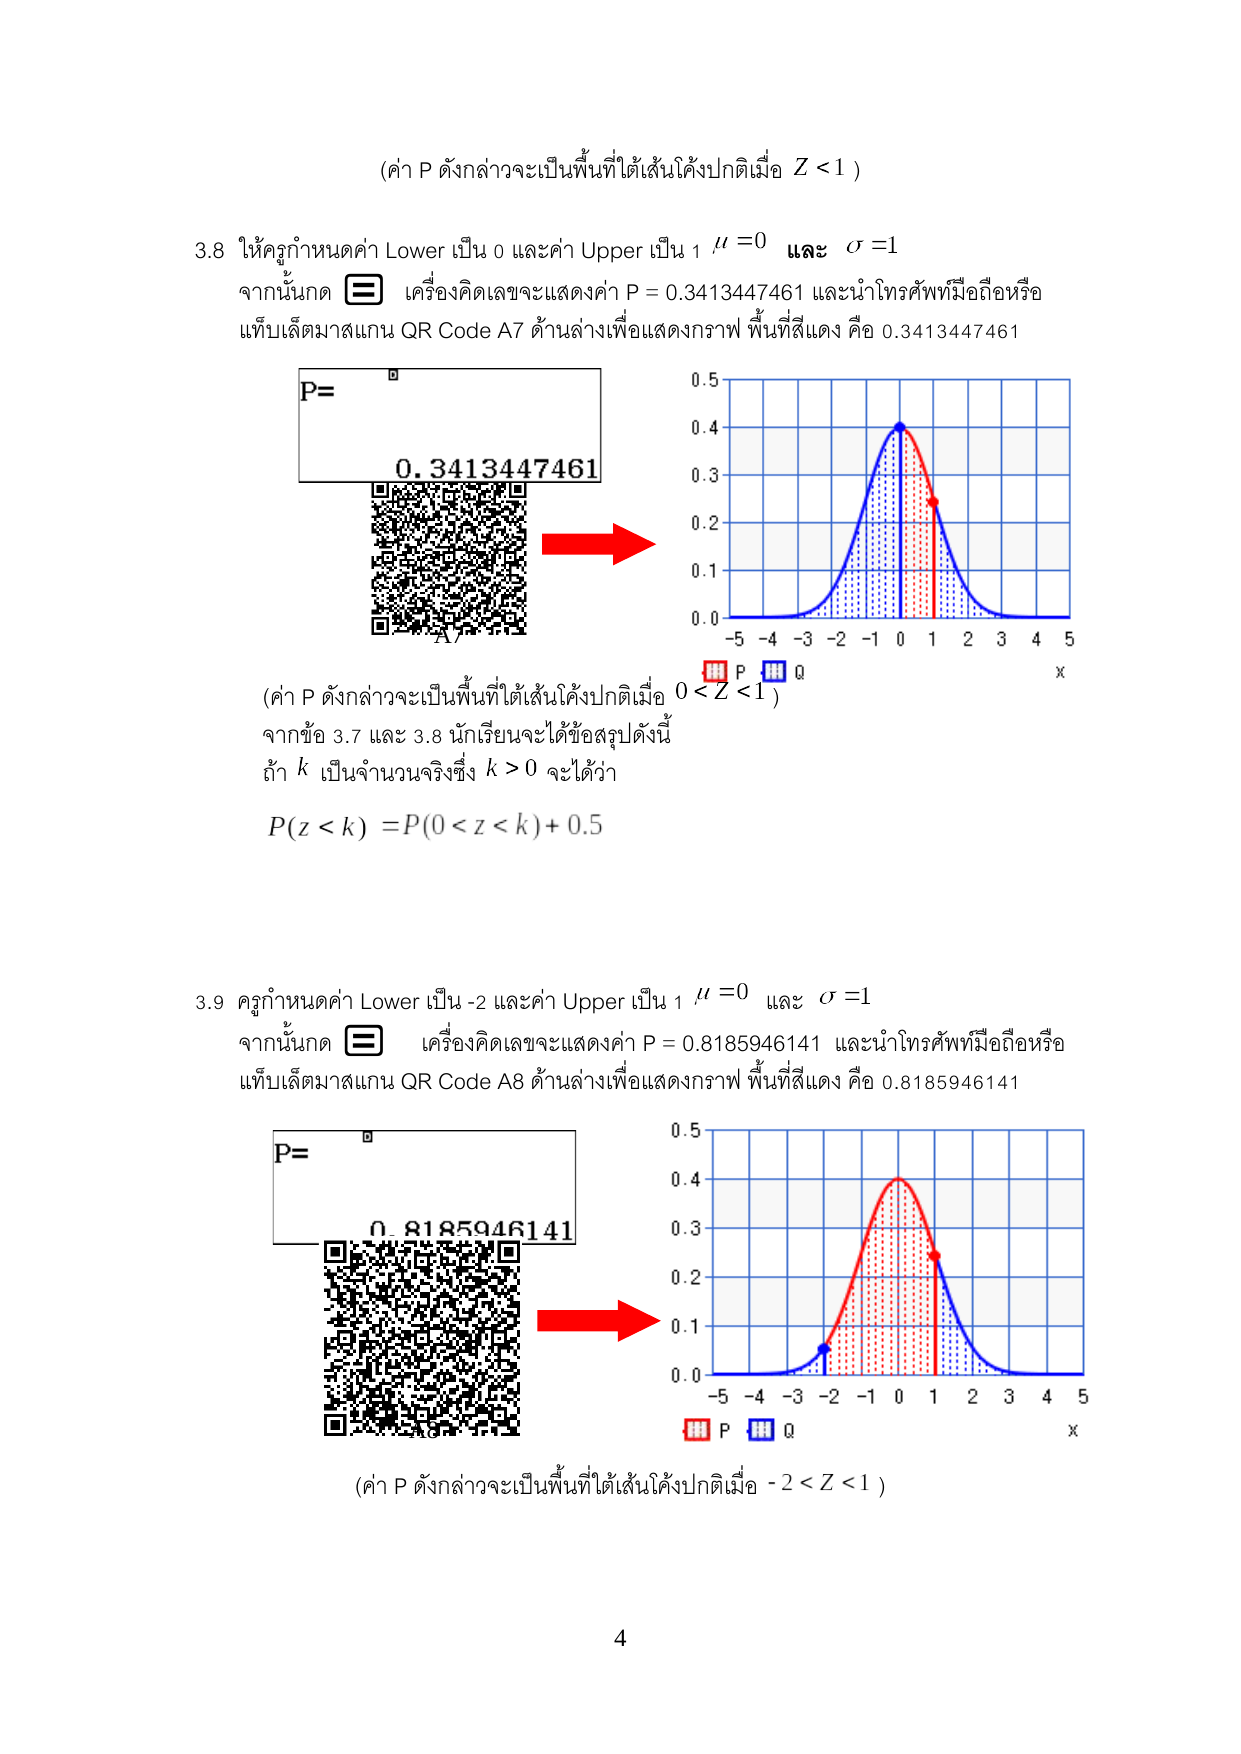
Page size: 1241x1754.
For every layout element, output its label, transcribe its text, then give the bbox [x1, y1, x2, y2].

list จากนั้นกด = เครื่องคิดเลขจะแสดงค่า P = 0.8185946141 และนำโทรศัพท์มือถือหรือ [239, 1017, 1090, 1060]
picture [272, 1130, 577, 1440]
text (ค่า P ดังกล่าวจะเป็นพื้นที่ใต้เส้นโค้งปกติเมื่อ ) [225, 675, 1090, 714]
list ให้ครูกำหนดค่า Lower เป็น 0 และค่า Upper เป็น 1 และ [194, 225, 1090, 267]
text (ค่า P ดังกล่าวจะเป็นพื้นที่ใต้เส้นโค้งปกติเมื่อ ) [150, 1464, 1090, 1502]
picture [650, 1110, 1135, 1453]
text (ค่า P ดังกล่าวจะเป็นพื้นที่ใต้เส้นโค้งปกติเมื่อ ) [150, 149, 1090, 187]
list จากนั้นกด = เครื่องคิดเลขจะแสดงค่า P = 0.3413447461 และนำโทรศัพท์มือถือหรือ [239, 267, 1090, 309]
picture [672, 360, 1117, 694]
text จากข้อ 3.7 และ 3.8 นักเรียนจะได้ข้อสรุปดังนี้ [187, 714, 1090, 752]
list แท็บเล็ตมาสแกน QR Code A8 ด้านล่างเพื่อแสดงกราฟ พื้นที่สีแดง คือ 0.8185946141 [239, 1060, 1090, 1098]
picture [298, 368, 602, 639]
list แท็บเล็ตมาสแกน QR Code A7 ด้านล่างเพื่อแสดงกราฟ พื้นที่สีแดง คือ 0.3413447461 [239, 309, 1090, 347]
text ถ้า เป็นจำนวนจริงซึ่ง จะได้ว่า [187, 752, 1090, 790]
list 3.9 ครูกำหนดค่า Lower เป็น -2 และค่า Upper เป็น 1 และ [194, 976, 1090, 1017]
